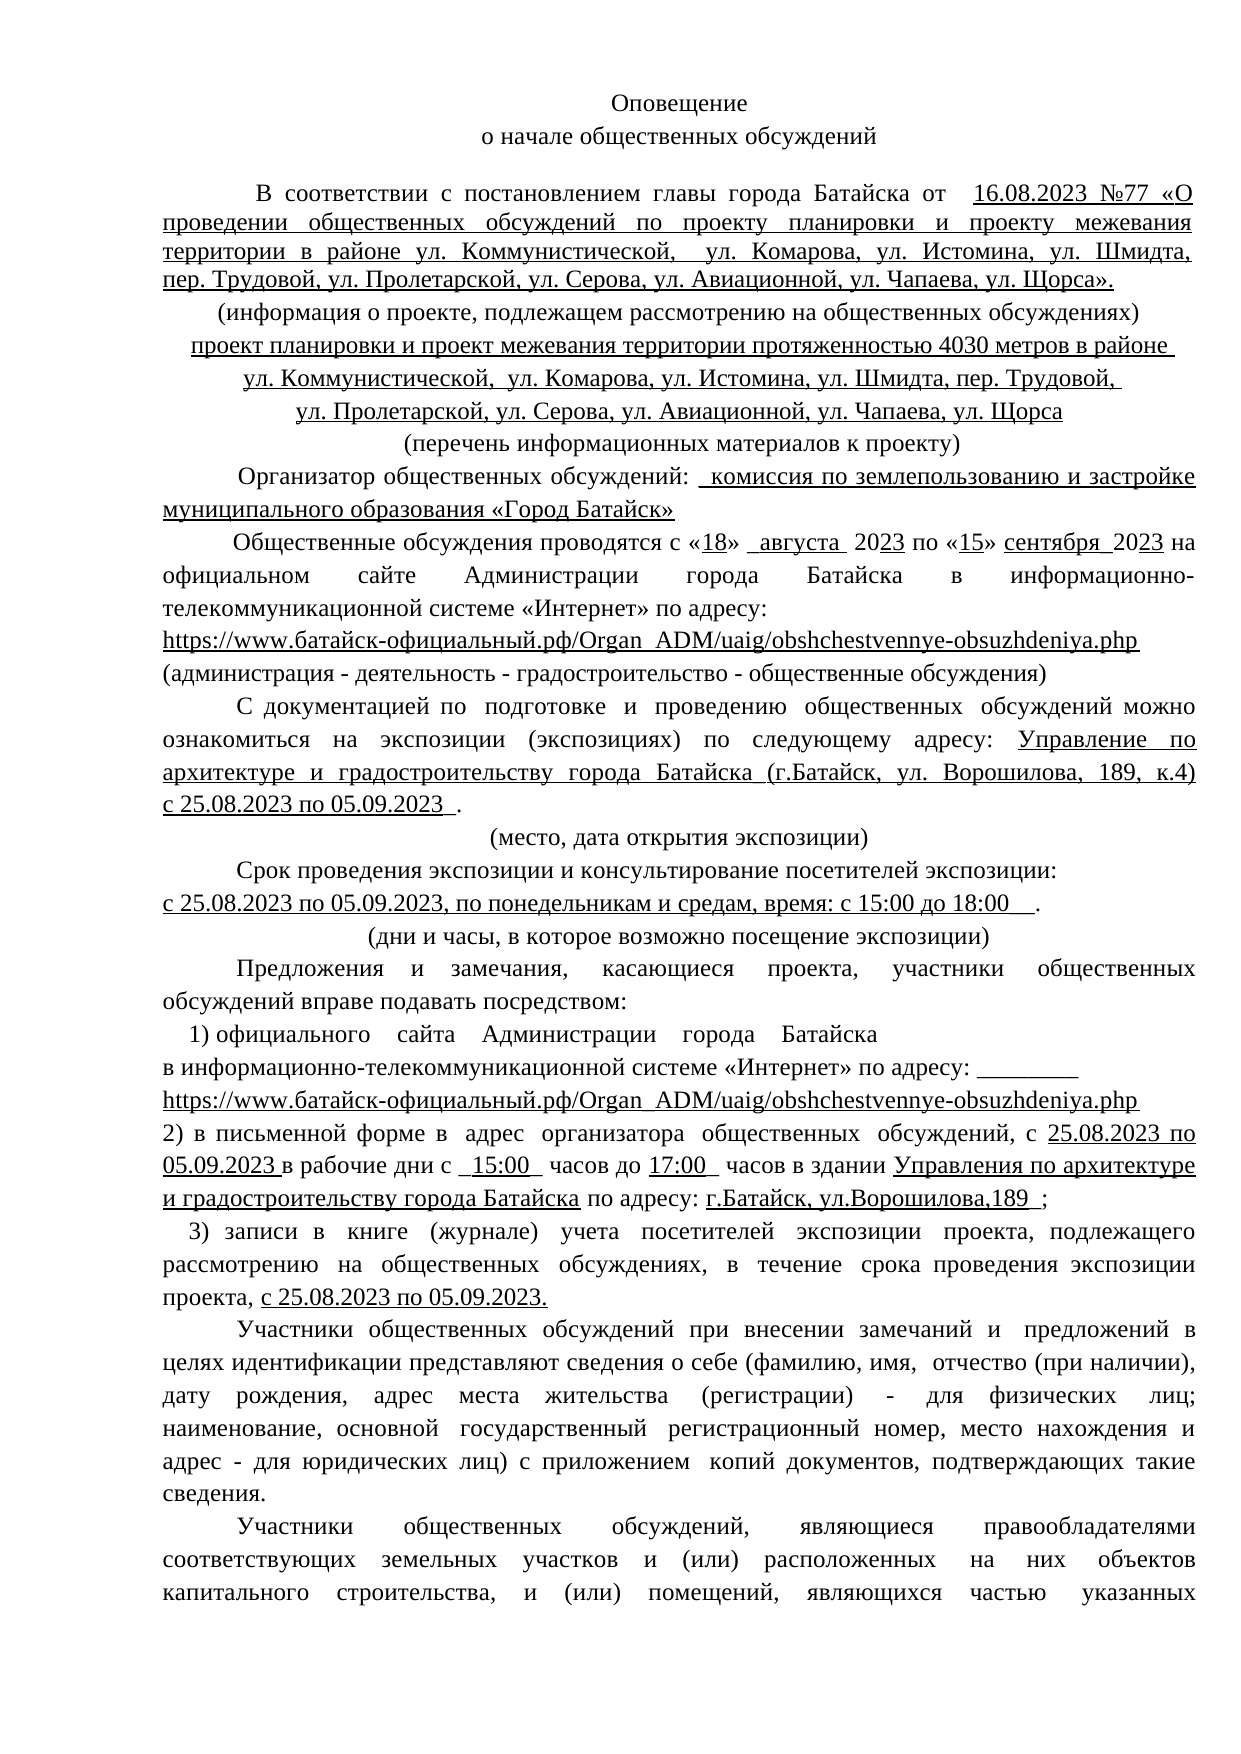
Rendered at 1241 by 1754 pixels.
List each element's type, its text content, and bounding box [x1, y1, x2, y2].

text ул. Пролетарской, ул. Серова, ул. Авиационной, ул. Чапаева, ул. Щорса [162, 392, 1196, 424]
text (дни и часы, в которое возможно посещение экспозиции) [162, 917, 1196, 949]
text https://www.батайск-официальный.рф/Organ_ADM/uaig/obshchestvennye-obsuzhdeniya.php [162, 1081, 1196, 1113]
text проект планировки и проект межевания территории протяженностью 4030 метров в районе [162, 326, 1196, 359]
text 1) официального сайта Администрации города Батайска [162, 1015, 1196, 1048]
text 2) в письменной форме в адрес организатора общественных обсуждений, с 25.08.2023 по 05.09.2023 в рабочие дни с _15:00_ часов до 17:00_ часов в здании Управления по архитектуре и градостроительству города Батайска по адресу: г.Батайск, ул.Ворошилова,189_; [162, 1113, 1196, 1212]
text Общественные обсуждения проводятся с «18» _августа 2023 по «15» сентября_2023 на официальном сайте Администрации города Батайска в информационно-телекоммуникационной системе «Интернет» по адресу: [162, 523, 1196, 621]
text о начале общественных обсуждений [162, 117, 1196, 149]
text (перечень информационных материалов к проекту) [162, 424, 1196, 457]
text Оповещение [162, 88, 1196, 117]
text с 25.08.2023 по 05.09.2023, по понедельникам и средам, время: с 15:00 до 18:00__. [162, 884, 1196, 917]
text Срок проведения экспозиции и консультирование посетителей экспозиции: [162, 851, 1196, 884]
text в информационно-телекоммуникационной системе «Интернет» по адресу: ________ [162, 1048, 1196, 1081]
text Организатор общественных обсуждений: _комиссия по землепользованию и застройке муниципального образования «Город Батайск» [162, 457, 1196, 523]
text Предложения и замечания, касающиеся проекта, участники общественных обсуждений вправе подавать посредством: [162, 949, 1196, 1015]
text (информация о проекте, подлежащем рассмотрению на общественных обсуждениях) [162, 293, 1196, 326]
text https://www.батайск-официальный.рф/Organ_ADM/uaig/obshchestvennye-obsuzhdeniya.php (администрация - деятельность - градостроительство - общественные обсуждения) [162, 621, 1196, 687]
text С документацией по подготовке и проведению общественных обсуждений можно ознакомиться на экспозиции (экспозициях) по следующему адресу: Управление по архитектуре и градостроительству города Батайска_(г.Батайск, ул. Ворошилова, 189, к.4) с 25.08.2023 по 05.09.2023_. [162, 687, 1196, 782]
text Участники общественных обсуждений при внесении замечаний и предложений в целях идентификации представляют сведения о себе (фамилию, имя, отчество (при наличии), дату рождения, адрес места жительства (регистрации) - для физических лиц; наименование, основной государственный регистрационный номер, место нахождения и адрес - для юридических лиц) с приложением копий документов, подтверждающих такие сведения. [162, 1310, 1196, 1507]
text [162, 1507, 1196, 1606]
text 3) записи в книге (журнале) учета посетителей экспозиции проекта, подлежащего рассмотрению на общественных обсуждениях, в течение срока проведения экспозиции проекта, с 25.08.2023 по 05.09.2023. [162, 1212, 1196, 1310]
text (место, дата открытия экспозиции) [162, 818, 1196, 851]
text ул. Коммунистической, ул. Комарова, ул. Истомина, ул. Шмидта, пер. Трудовой, [162, 359, 1196, 392]
text В соответствии с постановлением главы города Батайска от 16.08.2023 №77 «О проведении общественных обсуждений по проекту планировки и проекту межевания территории в районе ул. Коммунистической, ул. Комарова, ул. Истомина, ул. Шмидта, пер. Трудовой, ул. Пролетарской, ул. Серова, ул. Авиационной, ул. Чапаева, ул. Щорса». [162, 149, 1193, 293]
text С документацией по подготовке и проведению общественных обсуждений можно ознакомиться на экспозиции (экспозициях) по следующему адресу: Управление по архитектуре и градостроительству города Батайска_(г.Батайск, ул. Ворошилова, 189, к.4) с 25.08.2023 по 05.09.2023_. [162, 783, 1196, 818]
